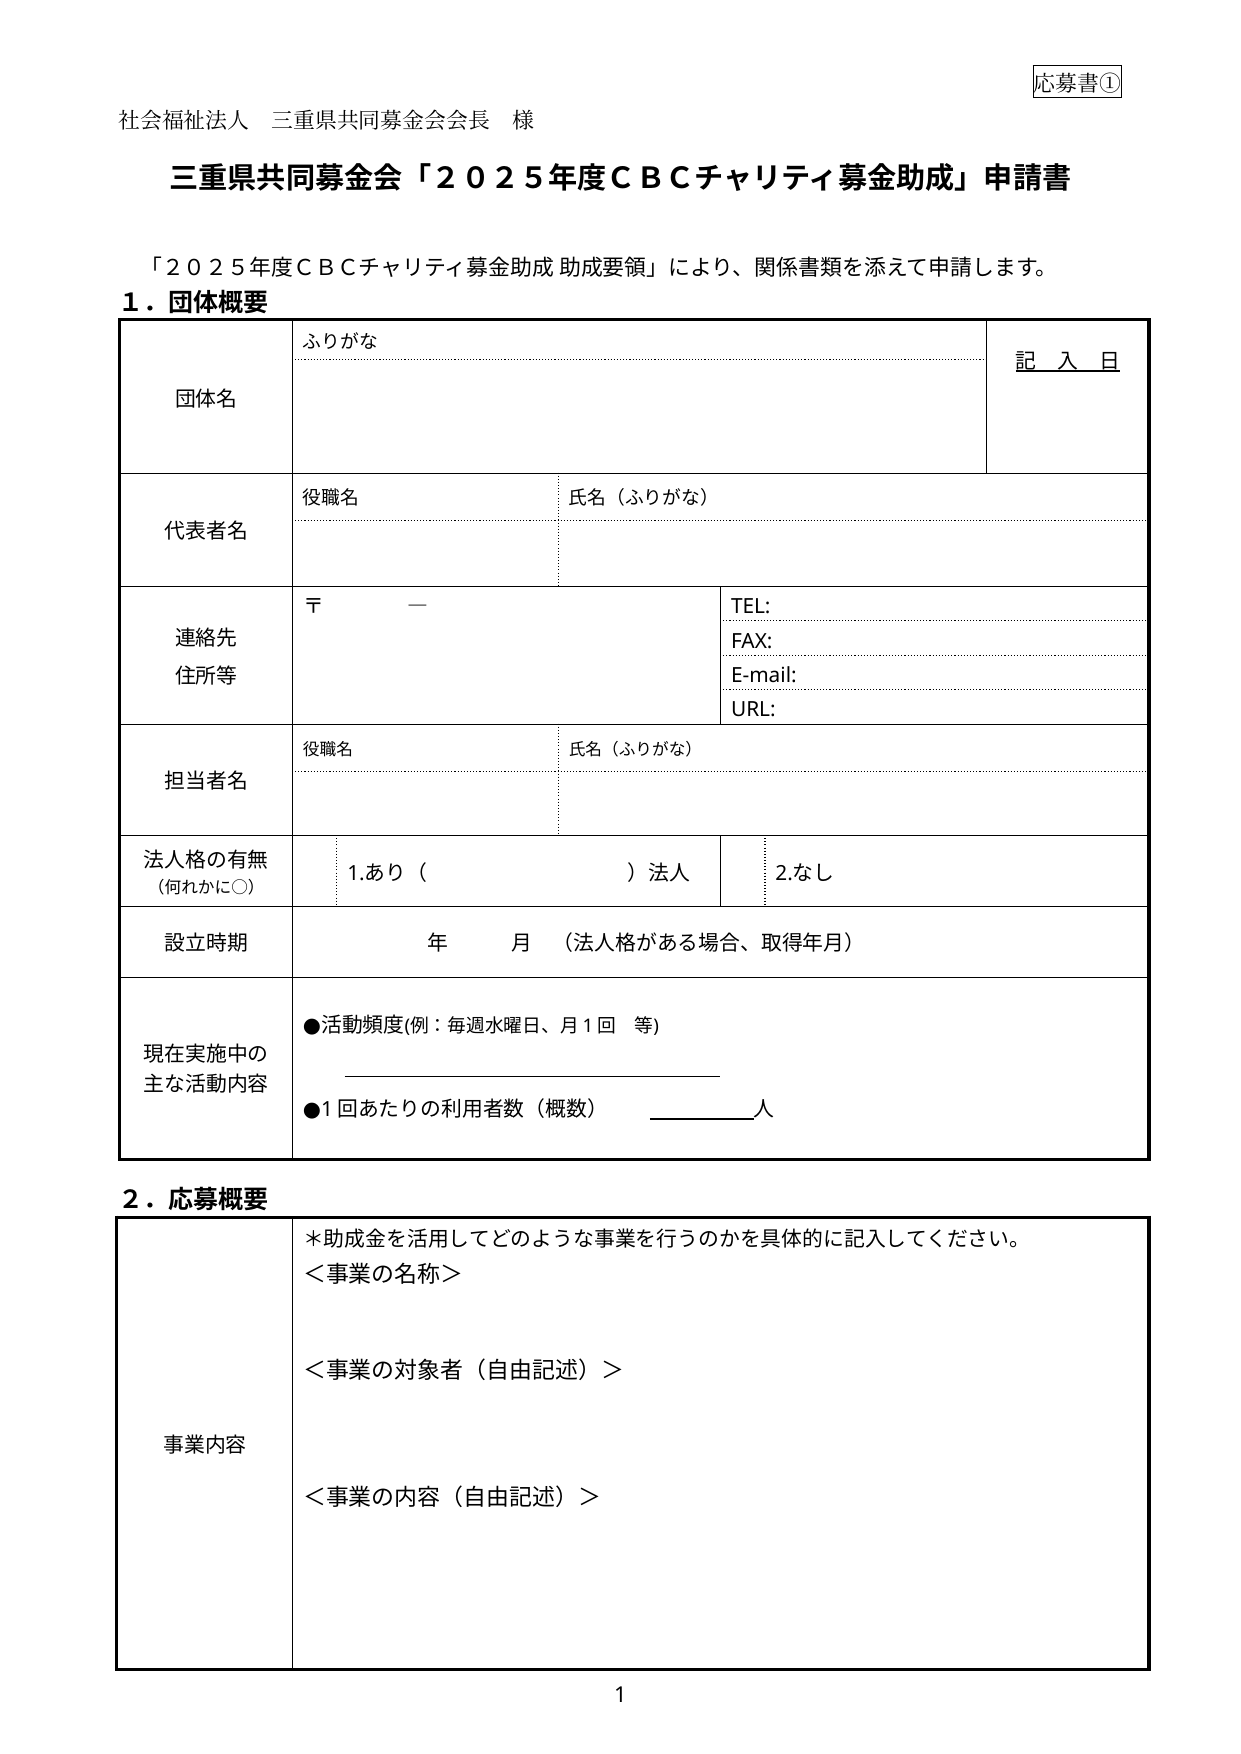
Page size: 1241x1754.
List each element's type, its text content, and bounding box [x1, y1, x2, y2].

table_cell 法人格の有無 （何れかに○） [121, 836, 292, 906]
table_cell 氏名（ふりがな） [558, 474, 1147, 520]
table_cell ）法人 [617, 836, 720, 906]
table_cell ●活動頻度(例：毎週水曜日、月1回 等) ●1回あたりの利用者数（概数） 人 [293, 978, 1147, 1157]
table_cell 連絡先 住所等 [121, 587, 292, 723]
table_cell [293, 359, 986, 472]
table_cell FAX: [721, 620, 1147, 655]
table_cell 代表者名 [121, 474, 292, 586]
table_cell E-mail: [721, 655, 1147, 689]
table_cell [558, 520, 1147, 586]
table_cell URL: [721, 689, 1147, 723]
table_cell TEL: [721, 587, 1147, 620]
table_header 記 入 日 [987, 321, 1147, 472]
table_header ＊助成金を活用してどのような事業を行うのかを具体的に記入してください。 ＜事業の名称＞ ＜事業の対象者（自由記述）＞ ＜事業の内容（自由記述）＞ [293, 1219, 1147, 1668]
table_cell 現在実施中の 主な活動内容 [121, 978, 292, 1157]
table_cell 役職名 [293, 474, 558, 520]
table_cell [293, 836, 337, 906]
text 「２０２５年度ＣＢＣチャリティ募金助成 助成要領」により、関係書類を添えて申請します。 [118, 250, 1122, 282]
text 社会福祉法人 三重県共同募金会会長 様 [118, 100, 1122, 138]
table_header 団体名 [121, 321, 292, 472]
table_cell 1.あり（ [337, 836, 617, 906]
text ２．応募概要 [118, 1179, 1122, 1216]
text 応募書① [118, 63, 1122, 100]
table_cell [558, 771, 1147, 835]
table_cell 2.なし [765, 836, 1147, 906]
table_cell 年 月 （法人格がある場合、取得年月） [293, 907, 1147, 977]
table_cell [293, 520, 558, 586]
table_cell 氏名（ふりがな） [558, 725, 1147, 771]
table_header ふりがな [293, 321, 986, 359]
text １．団体概要 [118, 282, 1122, 318]
table_header 事業内容 [118, 1219, 292, 1668]
table_cell 〒 ― [293, 587, 720, 723]
table_cell 設立時期 [121, 907, 292, 977]
text 三重県共同募金会「２０２５年度ＣＢＣチャリティ募金助成」申請書 [118, 138, 1122, 213]
table_cell 担当者名 [121, 725, 292, 835]
table_cell 役職名 [293, 725, 558, 771]
table_cell [721, 836, 765, 906]
table_cell [293, 771, 558, 835]
